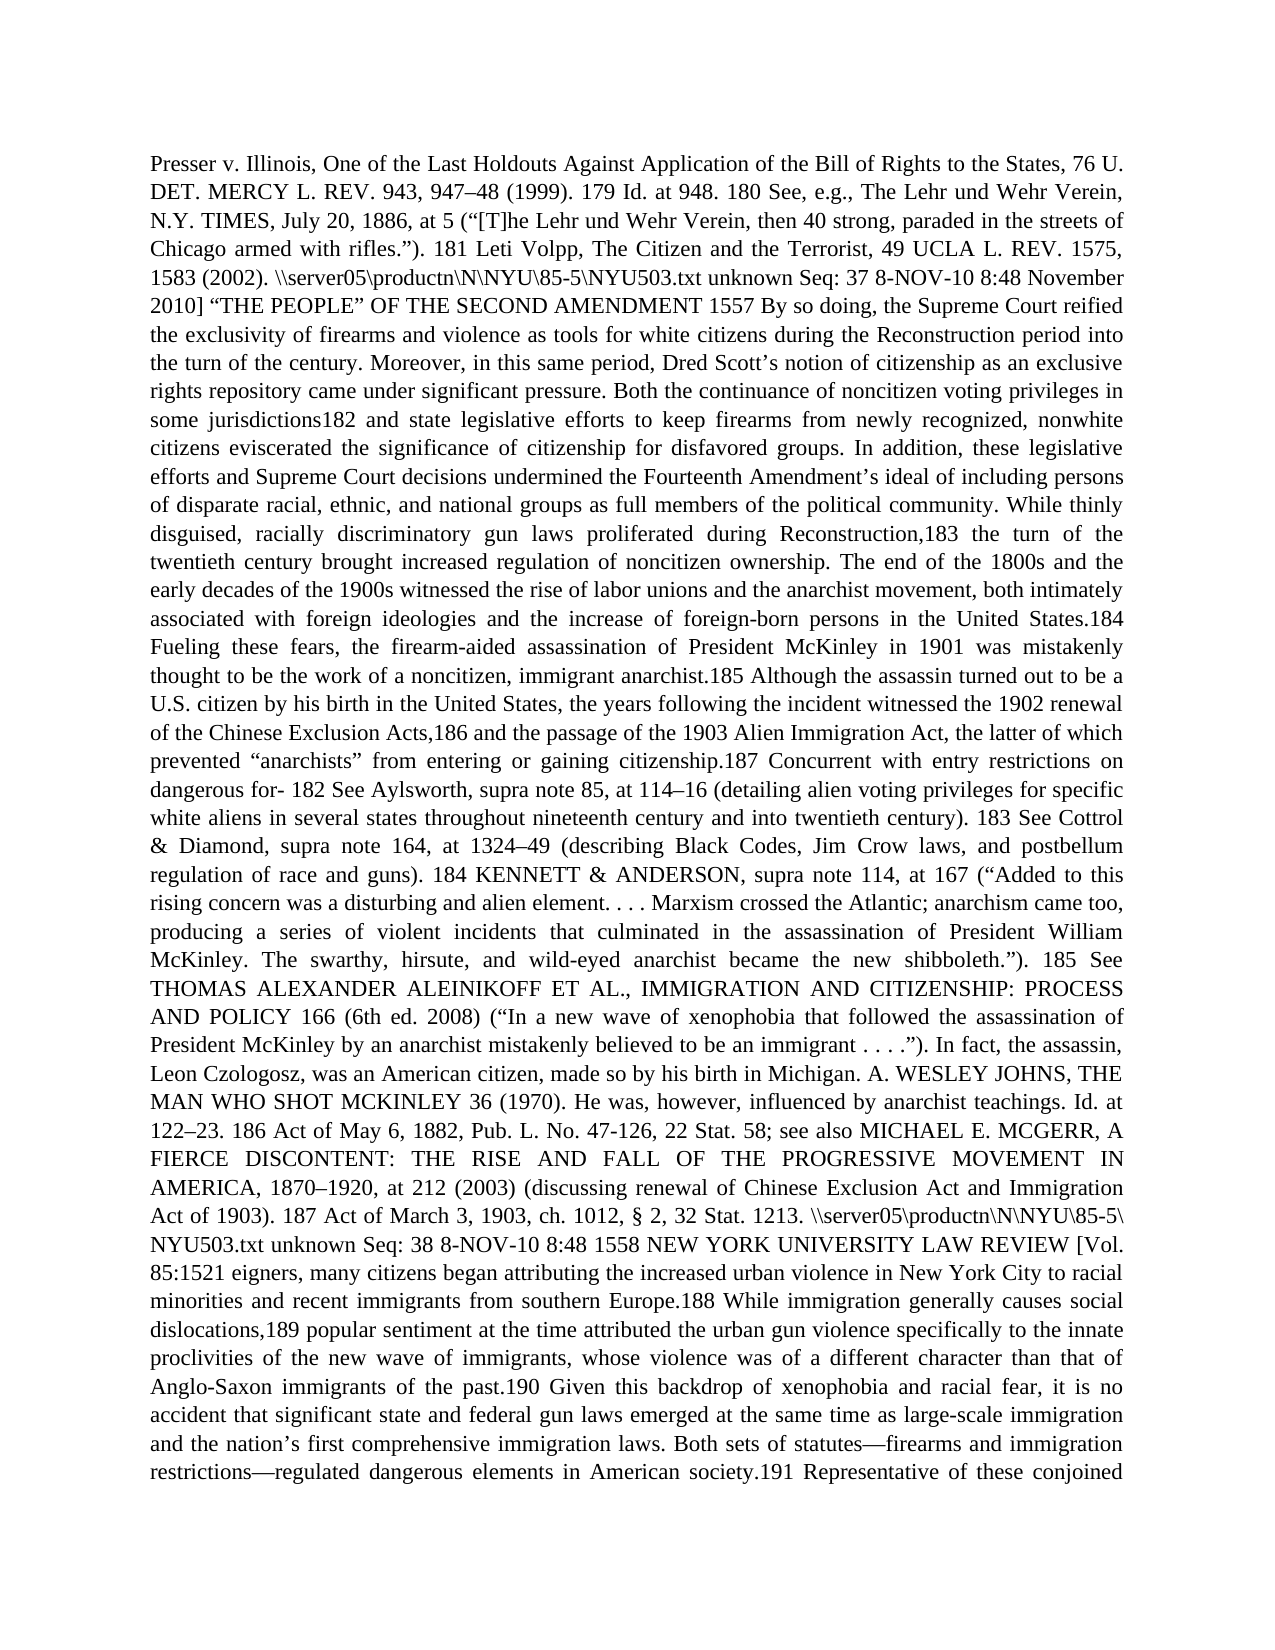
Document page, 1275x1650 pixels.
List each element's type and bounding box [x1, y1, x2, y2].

text [150, 150, 1125, 1484]
